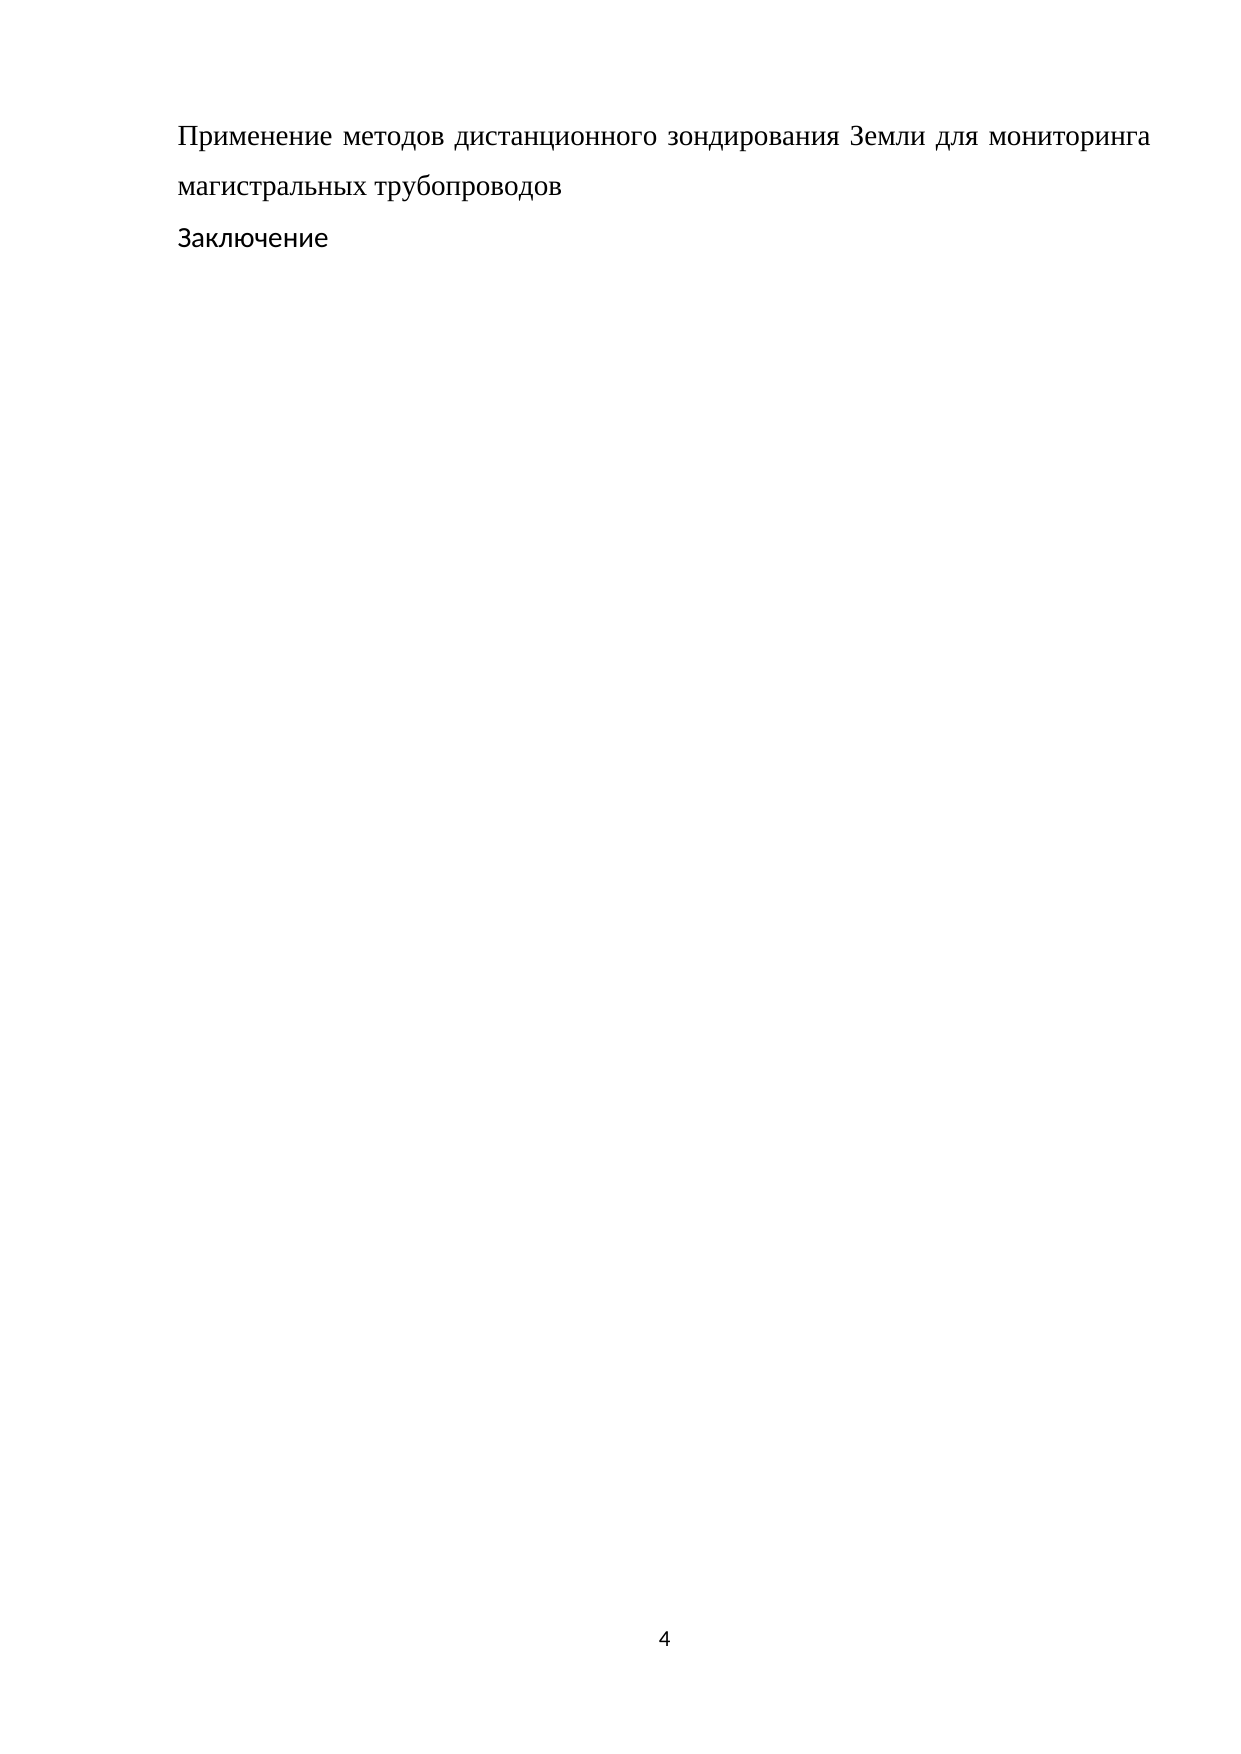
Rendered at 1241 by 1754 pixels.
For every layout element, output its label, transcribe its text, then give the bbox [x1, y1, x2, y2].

list Заключение [177, 219, 1152, 254]
list Применение методов дистанционного зондирования Земли для мониторинга магистральных трубопроводов [177, 118, 1152, 202]
